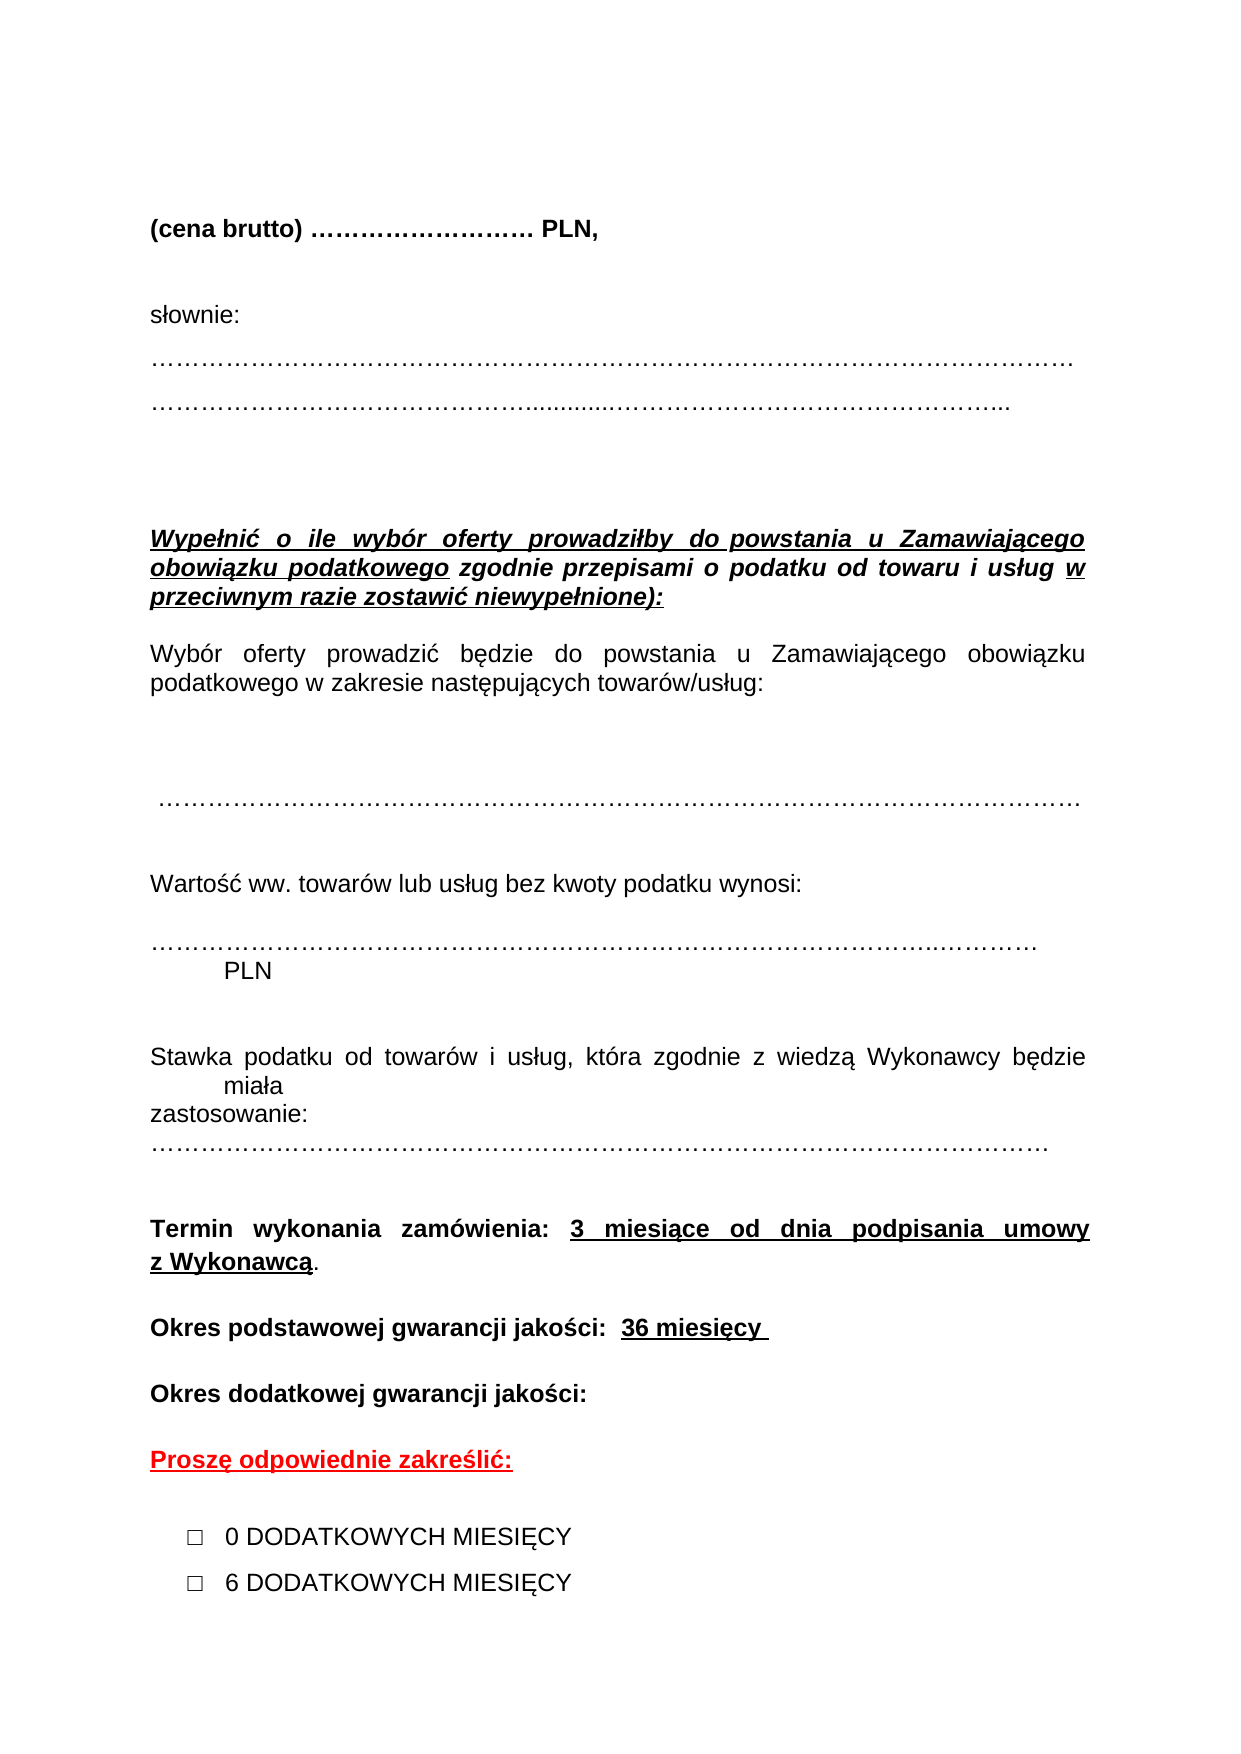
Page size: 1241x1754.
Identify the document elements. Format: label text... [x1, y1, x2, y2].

text (cena brutto) ……………………… PLN, [150, 214, 1090, 243]
text Wypełnić o ile wybór oferty prowadziłby do powstania u Zamawiającego obowiązku podatkowego zgodnie przepisami o podatku od towaru i usług w przeciwnym razie zostawić niewypełnione): [150, 524, 1087, 611]
text Wartość ww. towarów lub usług bez kwoty podatku wynosi: [150, 869, 1087, 898]
text ……………………………………………………………………………………………… [150, 1128, 1087, 1157]
text zastosowanie: [150, 1099, 1087, 1128]
text Termin wykonania zamówienia: 3 miesiące od dnia podpisania umowy z Wykonawcą. [150, 1214, 1090, 1276]
text ………………………………………………………………………………………………… [150, 783, 1087, 812]
text Stawka podatku od towarów i usług, która zgodnie z wiedzą Wykonawcy będzie miała [150, 1042, 1087, 1099]
text Okres podstawowej gwarancji jakości: 36 miesięcy [150, 1313, 1090, 1342]
list 6 DODATKOWYCH MIESIĘCY [187, 1568, 1090, 1599]
text Proszę odpowiednie zakreślić: [150, 1446, 1090, 1474]
list 0 DODATKOWYCH MIESIĘCY [187, 1522, 1090, 1553]
text Okres dodatkowej gwarancji jakości: [150, 1379, 1090, 1408]
text …………………………………………………………………………………..…………PLN [150, 927, 1087, 984]
text słownie:………………………………………………………………………………………………………………………………………….............………………………………………... [150, 300, 1090, 415]
text Wybór oferty prowadzić będzie do powstania u Zamawiającego obowiązku podatkowego w zakresie następujących towarów/usług: [150, 639, 1087, 697]
